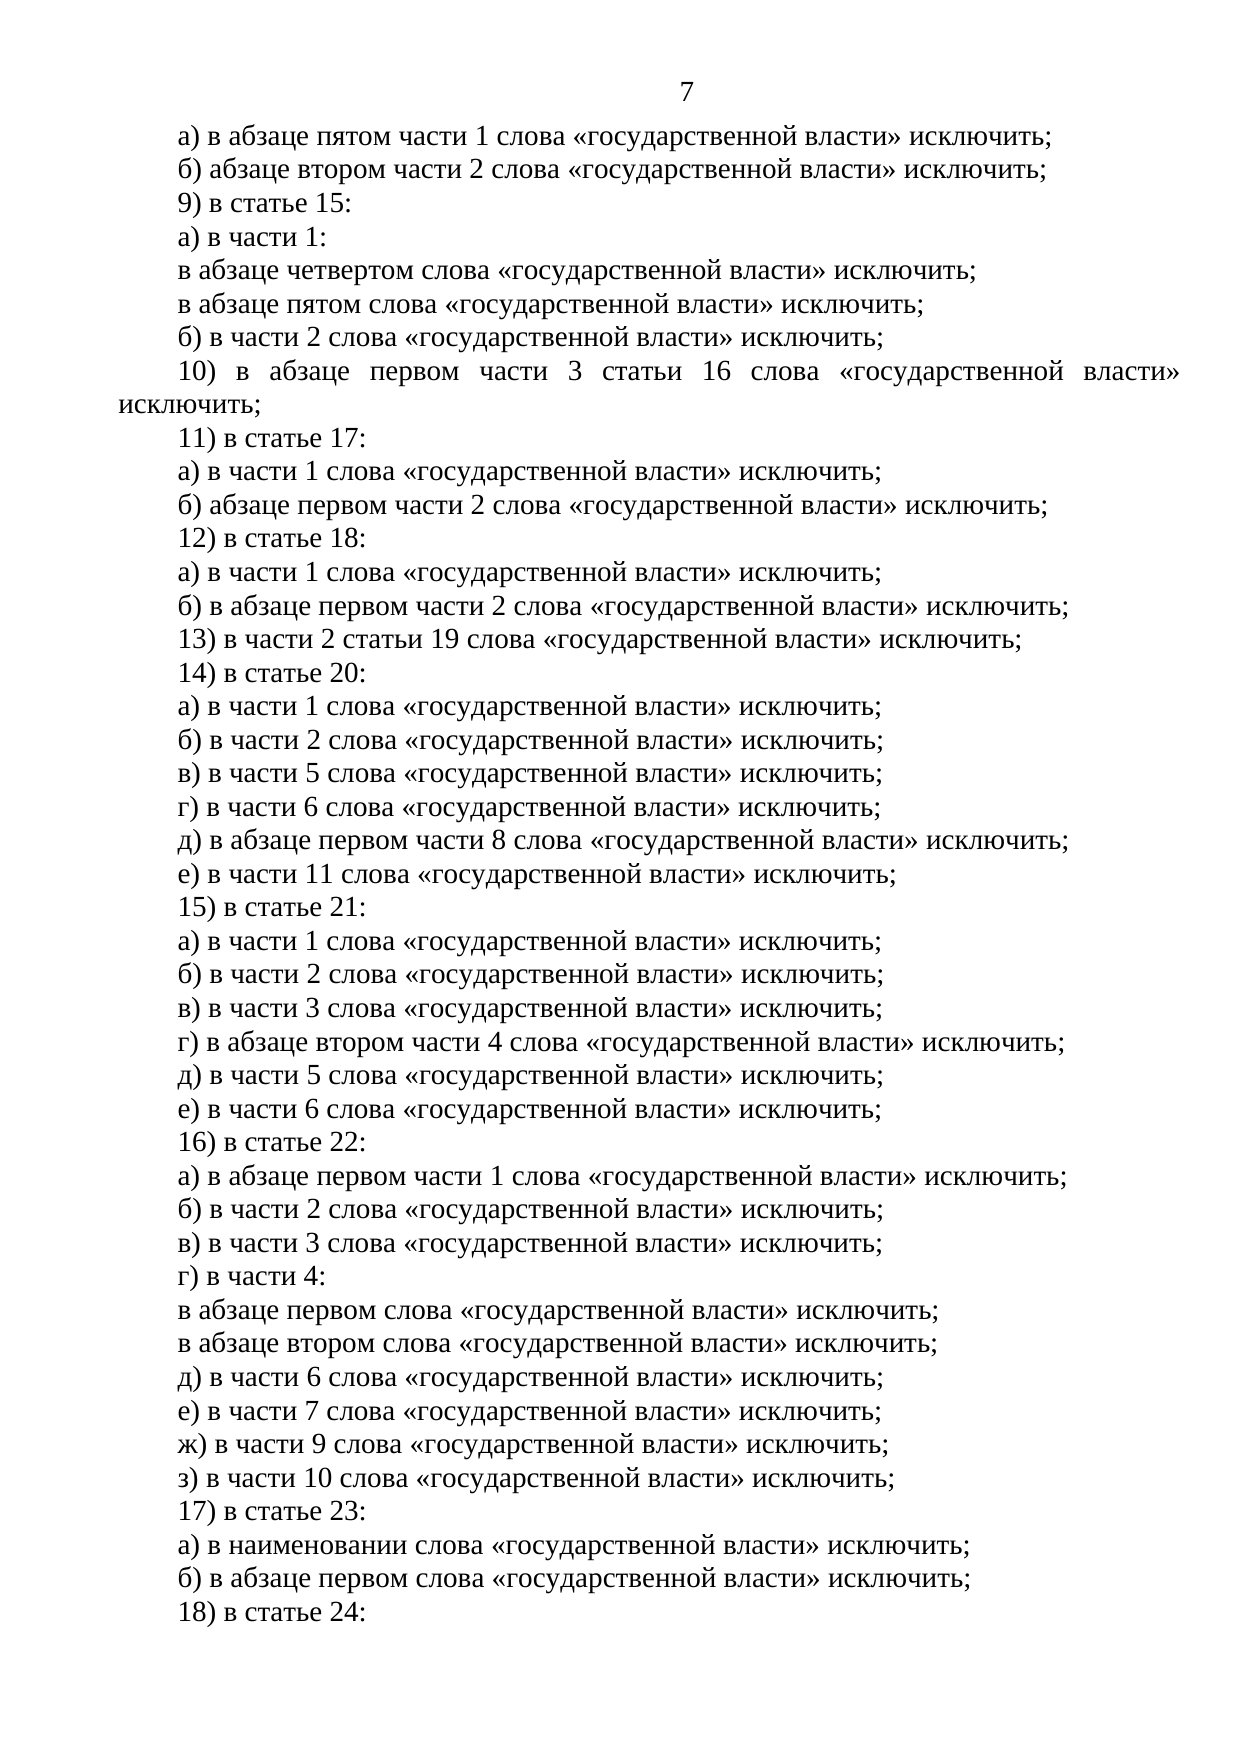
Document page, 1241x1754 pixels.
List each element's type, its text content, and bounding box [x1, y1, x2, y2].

text а) в абзаце первом части 1 слова «государственной власти» исключить; [118, 1158, 1181, 1191]
text д) в части 5 слова «государственной власти» исключить; [118, 1057, 1181, 1091]
text 14) в статье 20: [118, 655, 1181, 688]
text 18) в статье 24: [118, 1594, 1181, 1627]
text з) в части 10 слова «государственной власти» исключить; [118, 1460, 1181, 1493]
text в) в части 3 слова «государственной власти» исключить; [118, 1225, 1181, 1258]
text 11) в статье 17: [118, 420, 1181, 453]
text а) в части 1 слова «государственной власти» исключить; [118, 554, 1181, 588]
text 16) в статье 22: [118, 1124, 1181, 1158]
text 17) в статье 23: [118, 1493, 1181, 1527]
text д) в части 6 слова «государственной власти» исключить; [118, 1359, 1181, 1393]
text е) в части 11 слова «государственной власти» исключить; [118, 856, 1181, 889]
text а) в части 1: [118, 219, 1181, 252]
text ж) в части 9 слова «государственной власти» исключить; [118, 1426, 1181, 1460]
text е) в части 6 слова «государственной власти» исключить; [118, 1091, 1181, 1124]
text б) в части 2 слова «государственной власти» исключить; [118, 722, 1181, 755]
text а) в части 1 слова «государственной власти» исключить; [118, 453, 1181, 487]
text 12) в статье 18: [118, 521, 1181, 554]
text е) в части 7 слова «государственной власти» исключить; [118, 1393, 1181, 1426]
text б) абзаце втором части 2 слова «государственной власти» исключить; [118, 152, 1181, 185]
text 9) в статье 15: [118, 185, 1181, 219]
text в абзаце первом слова «государственной власти» исключить; [118, 1292, 1181, 1326]
text в) в части 5 слова «государственной власти» исключить; [118, 755, 1181, 789]
text в абзаце четвертом слова «государственной власти» исключить; [118, 252, 1181, 286]
text в) в части 3 слова «государственной власти» исключить; [118, 990, 1181, 1024]
text в абзаце втором слова «государственной власти» исключить; [118, 1326, 1181, 1359]
text б) в части 2 слова «государственной власти» исключить; [118, 319, 1181, 353]
text а) в части 1 слова «государственной власти» исключить; [118, 923, 1181, 957]
text б) в части 2 слова «государственной власти» исключить; [118, 957, 1181, 990]
text д) в абзаце первом части 8 слова «государственной власти» исключить; [118, 822, 1181, 856]
text в абзаце пятом слова «государственной власти» исключить; [118, 286, 1181, 319]
text б) в части 2 слова «государственной власти» исключить; [118, 1191, 1181, 1225]
text а) в наименовании слова «государственной власти» исключить; [118, 1527, 1181, 1560]
text г) в абзаце втором части 4 слова «государственной власти» исключить; [118, 1024, 1181, 1057]
text г) в части 6 слова «государственной власти» исключить; [118, 789, 1181, 822]
text а) в части 1 слова «государственной власти» исключить; [118, 688, 1181, 722]
text б) в абзаце первом части 2 слова «государственной власти» исключить; [118, 588, 1181, 621]
text б) абзаце первом части 2 слова «государственной власти» исключить; [118, 487, 1181, 521]
text 13) в части 2 статьи 19 слова «государственной власти» исключить; [118, 621, 1181, 655]
text 10) в абзаце первом части 3 статьи 16 слова «государственной власти» исключить; [118, 353, 1181, 420]
text 15) в статье 21: [118, 889, 1181, 923]
text а) в абзаце пятом части 1 слова «государственной власти» исключить; [118, 118, 1181, 152]
text г) в части 4: [118, 1258, 1181, 1292]
text б) в абзаце первом слова «государственной власти» исключить; [118, 1560, 1181, 1594]
